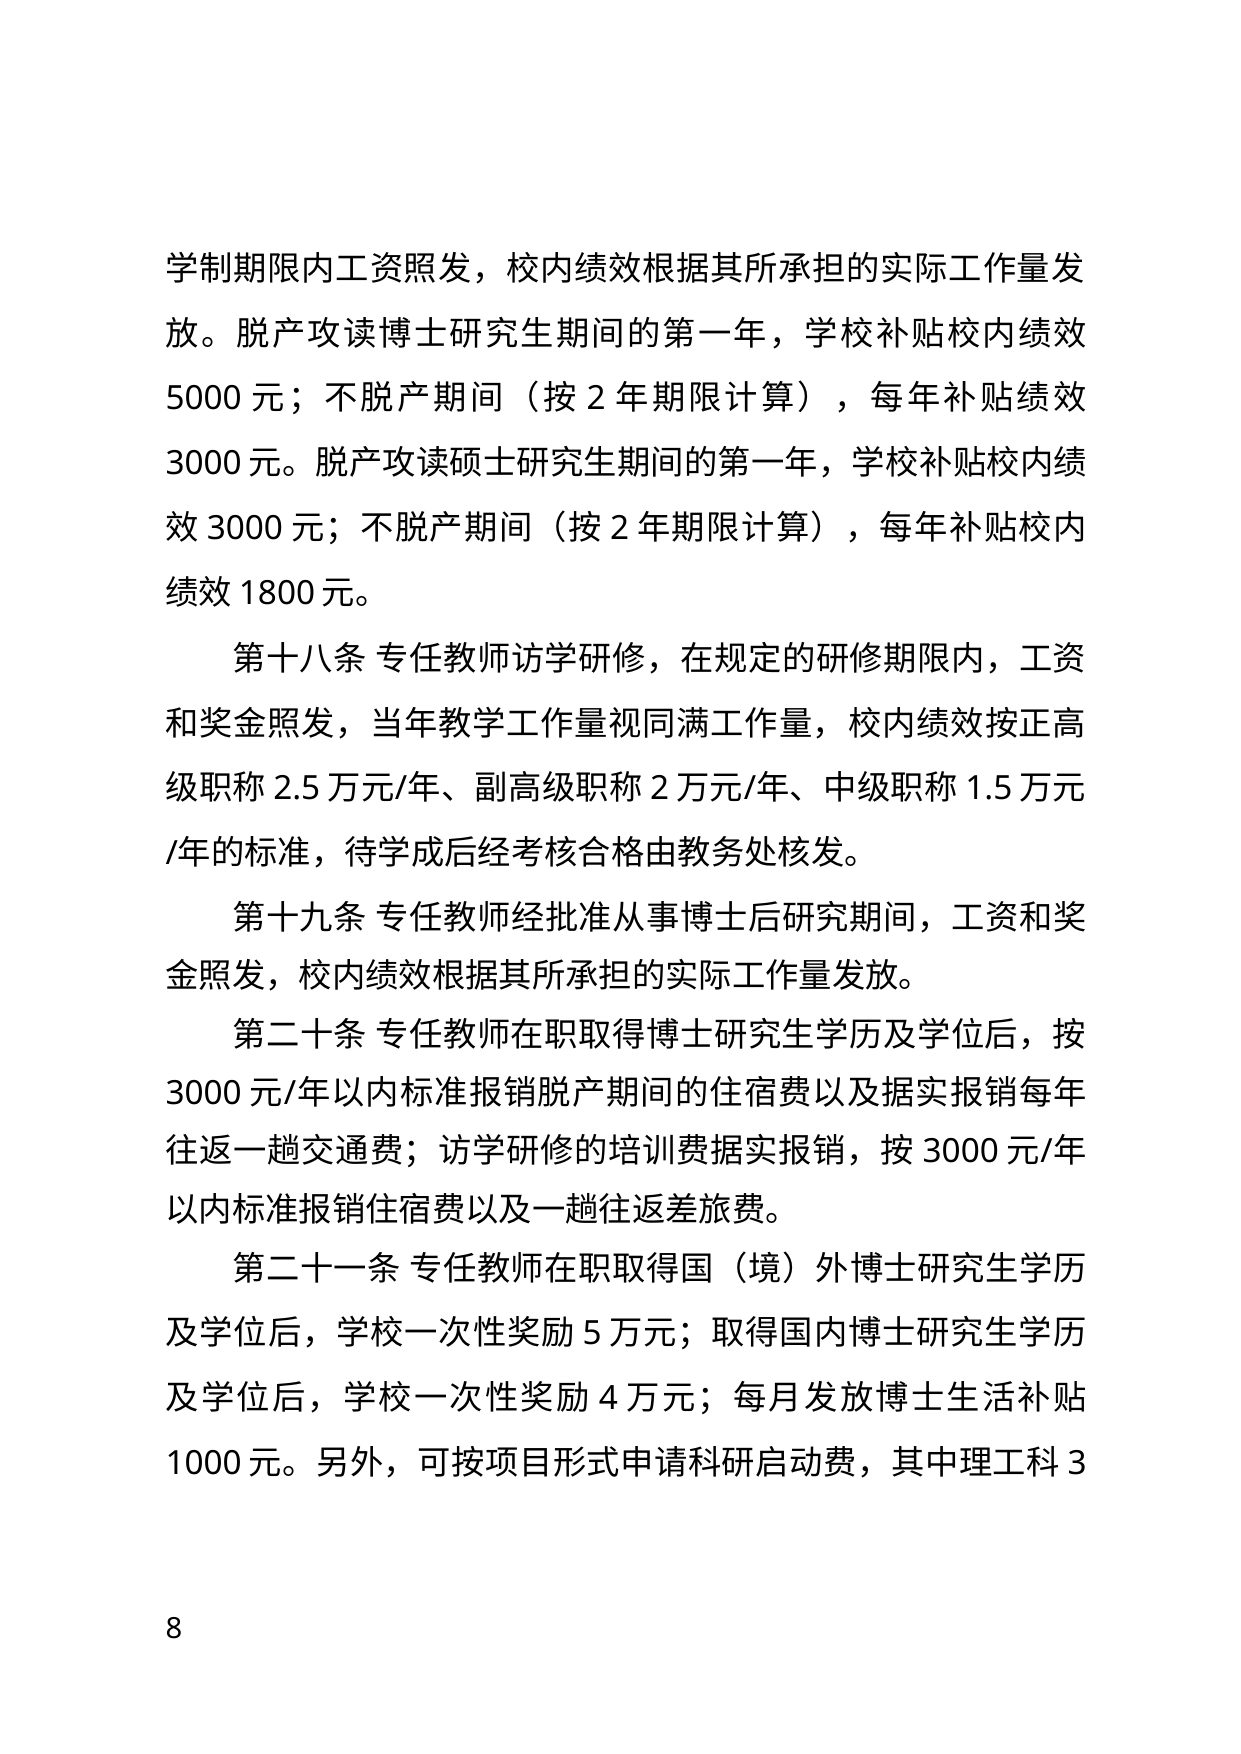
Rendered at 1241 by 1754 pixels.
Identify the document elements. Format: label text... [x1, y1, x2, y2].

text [165, 233, 1087, 623]
text 第十八条 专任教师访学研修，在规定的研修期限内，工资和奖金照发，当年教学工作量视同满工作量，校内绩效按正高级职称2.5万元/年、副高级职称2万元/年、中级职称1.5万元/年的标准，待学成后经考核合格由教务处核发。 [165, 623, 1087, 883]
list 第十九条 专任教师经批准从事博士后研究期间，工资和奖金照发，校内绩效根据其所承担的实际工作量发放。 [165, 883, 1087, 999]
list 第二十条 专任教师在职取得博士研究生学历及学位后，按3000元/年以内标准报销脱产期间的住宿费以及据实报销每年往返一趟交通费；访学研修的培训费据实报销，按3000元/年以内标准报销住宿费以及一趟往返差旅费。 [165, 999, 1087, 1233]
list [165, 1233, 1087, 1493]
